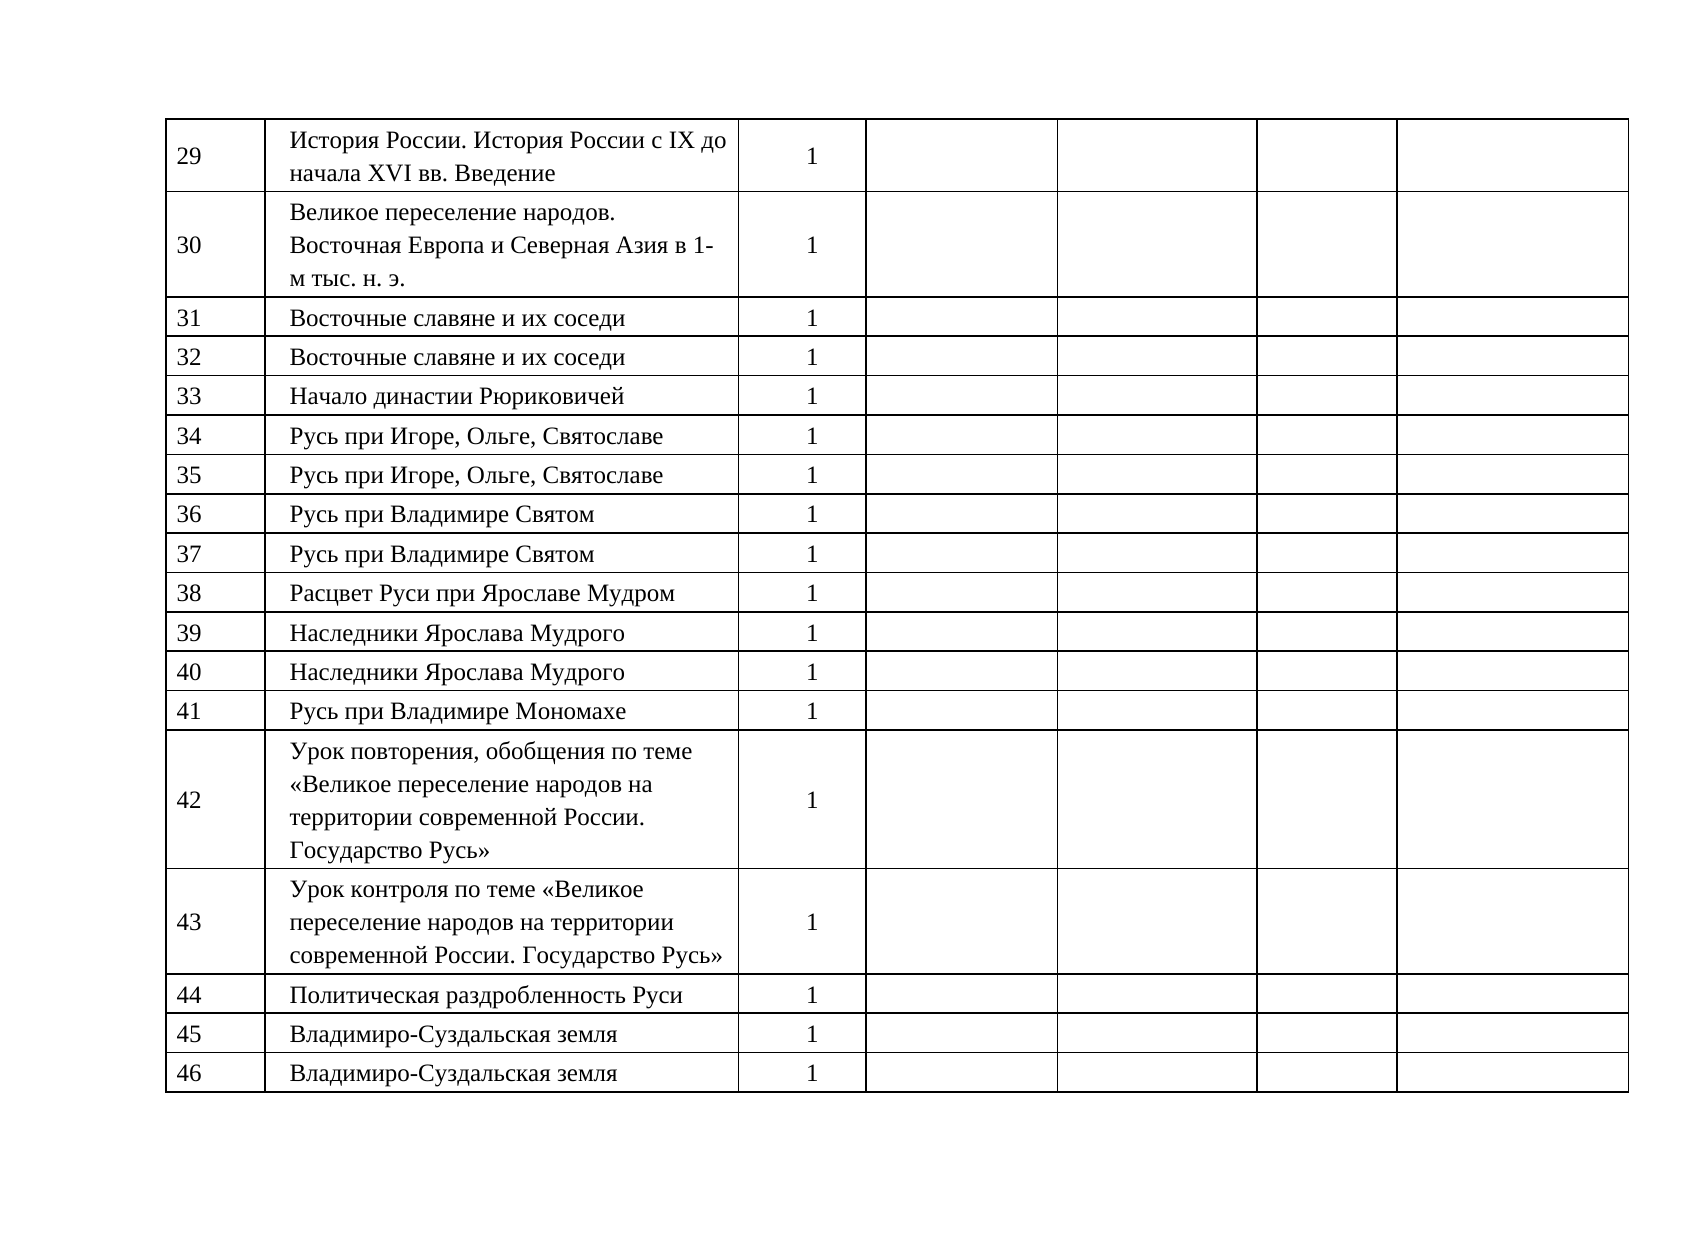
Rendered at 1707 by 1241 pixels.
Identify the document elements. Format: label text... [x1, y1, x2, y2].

table_cell 1 [739, 416, 865, 453]
table_cell 1 [739, 1053, 865, 1091]
table_cell [1258, 416, 1396, 453]
table_cell 1 [739, 652, 865, 690]
table_cell [867, 975, 1057, 1012]
table_cell 40 [167, 652, 264, 690]
table_cell 42 [167, 731, 264, 867]
table_cell 36 [167, 495, 264, 532]
table_cell 1 [739, 731, 865, 867]
table_cell [867, 1053, 1057, 1091]
table_cell 30 [167, 192, 264, 296]
table_cell [1258, 613, 1396, 650]
table_cell [1258, 691, 1396, 729]
table_cell [1258, 652, 1396, 690]
table_cell [1258, 455, 1396, 493]
table_cell 38 [167, 573, 264, 611]
table_cell [1398, 376, 1628, 414]
table_cell [1258, 337, 1396, 375]
table_cell [867, 573, 1057, 611]
table_cell [1258, 975, 1396, 1012]
table_cell Владимиро-Суздальская земля [266, 1014, 738, 1052]
table_cell [1258, 298, 1396, 335]
table_cell [1398, 120, 1628, 191]
table_cell [1258, 495, 1396, 532]
table_cell 1 [739, 376, 865, 414]
table_cell [1398, 975, 1628, 1012]
table_cell [1058, 731, 1256, 867]
table_cell [867, 869, 1057, 973]
table_cell [867, 298, 1057, 335]
table_cell [1058, 652, 1256, 690]
table_cell 46 [167, 1053, 264, 1091]
table_cell Политическая раздробленность Руси [266, 975, 738, 1012]
table_cell 1 [739, 120, 865, 191]
table_cell Расцвет Руси при Ярославе Мудром [266, 573, 738, 611]
table_cell 1 [739, 869, 865, 973]
table_cell [1058, 1053, 1256, 1091]
table_cell [1398, 455, 1628, 493]
table_cell [1398, 1053, 1628, 1091]
table_cell [1398, 652, 1628, 690]
table_cell [1258, 1053, 1396, 1091]
table_cell 1 [739, 1014, 865, 1052]
table_cell Наследники Ярослава Мудрого [266, 652, 738, 690]
table_cell Начало династии Рюриковичей [266, 376, 738, 414]
table_cell [1258, 192, 1396, 296]
table_cell 35 [167, 455, 264, 493]
table_cell [1258, 573, 1396, 611]
table_cell Восточные славяне и их соседи [266, 337, 738, 375]
table_cell [1058, 613, 1256, 650]
table_cell История России. История России с IX до начала XVI вв. Введение [266, 120, 738, 191]
table_cell [1398, 192, 1628, 296]
table_cell 37 [167, 534, 264, 572]
table_cell [1058, 495, 1256, 532]
table_cell [1398, 573, 1628, 611]
table_cell 1 [739, 495, 865, 532]
table_cell [1058, 416, 1256, 453]
table_cell [867, 337, 1057, 375]
table_cell [1058, 192, 1256, 296]
table_cell [867, 455, 1057, 493]
table_cell [867, 691, 1057, 729]
table_cell [867, 120, 1057, 191]
table_cell 32 [167, 337, 264, 375]
table_cell [1258, 869, 1396, 973]
table_cell 33 [167, 376, 264, 414]
table_cell [1398, 613, 1628, 650]
table_cell Русь при Владимире Святом [266, 495, 738, 532]
table_cell [867, 613, 1057, 650]
table_cell [1058, 298, 1256, 335]
table_cell 1 [739, 691, 865, 729]
table_cell [867, 652, 1057, 690]
table_cell 29 [167, 120, 264, 191]
table_cell [1398, 534, 1628, 572]
table_cell 44 [167, 975, 264, 1012]
table_cell [867, 376, 1057, 414]
table_cell Наследники Ярослава Мудрого [266, 613, 738, 650]
table_cell [1258, 1014, 1396, 1052]
table_cell 1 [739, 455, 865, 493]
table_cell Русь при Владимире Святом [266, 534, 738, 572]
table_cell 39 [167, 613, 264, 650]
table_cell 43 [167, 869, 264, 973]
table_cell [1058, 376, 1256, 414]
table_cell 1 [739, 192, 865, 296]
table_cell Восточные славяне и их соседи [266, 298, 738, 335]
table_cell [1258, 120, 1396, 191]
table_cell [1058, 534, 1256, 572]
table_cell [1258, 534, 1396, 572]
table_cell 1 [739, 975, 865, 1012]
table_cell [867, 731, 1057, 867]
table_cell Великое переселение народов. Восточная Европа и Северная Азия в 1-м тыс. н. э. [266, 192, 738, 296]
table_cell [1058, 975, 1256, 1012]
table_cell 1 [739, 613, 865, 650]
table_cell Владимиро-Суздальская земля [266, 1053, 738, 1091]
table_cell 1 [739, 573, 865, 611]
table_cell 1 [739, 337, 865, 375]
table_cell [1058, 573, 1256, 611]
table_cell Урок повторения, обобщения по теме «Великое переселение народов на территории современной России. Государство Русь» [266, 731, 738, 867]
table_cell Русь при Владимире Мономахе [266, 691, 738, 729]
table_cell 34 [167, 416, 264, 453]
table_cell [1398, 1014, 1628, 1052]
table_cell 1 [739, 534, 865, 572]
table_cell [1058, 337, 1256, 375]
table_cell [867, 416, 1057, 453]
table_cell Русь при Игоре, Ольге, Святославе [266, 455, 738, 493]
table_cell [1058, 869, 1256, 973]
table_cell 45 [167, 1014, 264, 1052]
table_cell [1398, 731, 1628, 867]
table_cell Русь при Игоре, Ольге, Святославе [266, 416, 738, 453]
table_cell [1058, 455, 1256, 493]
table_cell [867, 495, 1057, 532]
table_cell [1398, 337, 1628, 375]
table_cell [1398, 298, 1628, 335]
table_cell [1398, 416, 1628, 453]
table_cell [1058, 691, 1256, 729]
table_cell 1 [739, 298, 865, 335]
table_cell [1398, 869, 1628, 973]
table_cell [1058, 1014, 1256, 1052]
table_cell [867, 1014, 1057, 1052]
table_cell [1258, 376, 1396, 414]
table_cell 41 [167, 691, 264, 729]
table_cell Урок контроля по теме «Великое переселение народов на территории современной России. Государство Русь» [266, 869, 738, 973]
table_cell [1398, 495, 1628, 532]
table_cell [867, 192, 1057, 296]
table_cell [867, 534, 1057, 572]
table_cell [1058, 120, 1256, 191]
table_cell [1398, 691, 1628, 729]
table_cell [1258, 731, 1396, 867]
table_cell 31 [167, 298, 264, 335]
